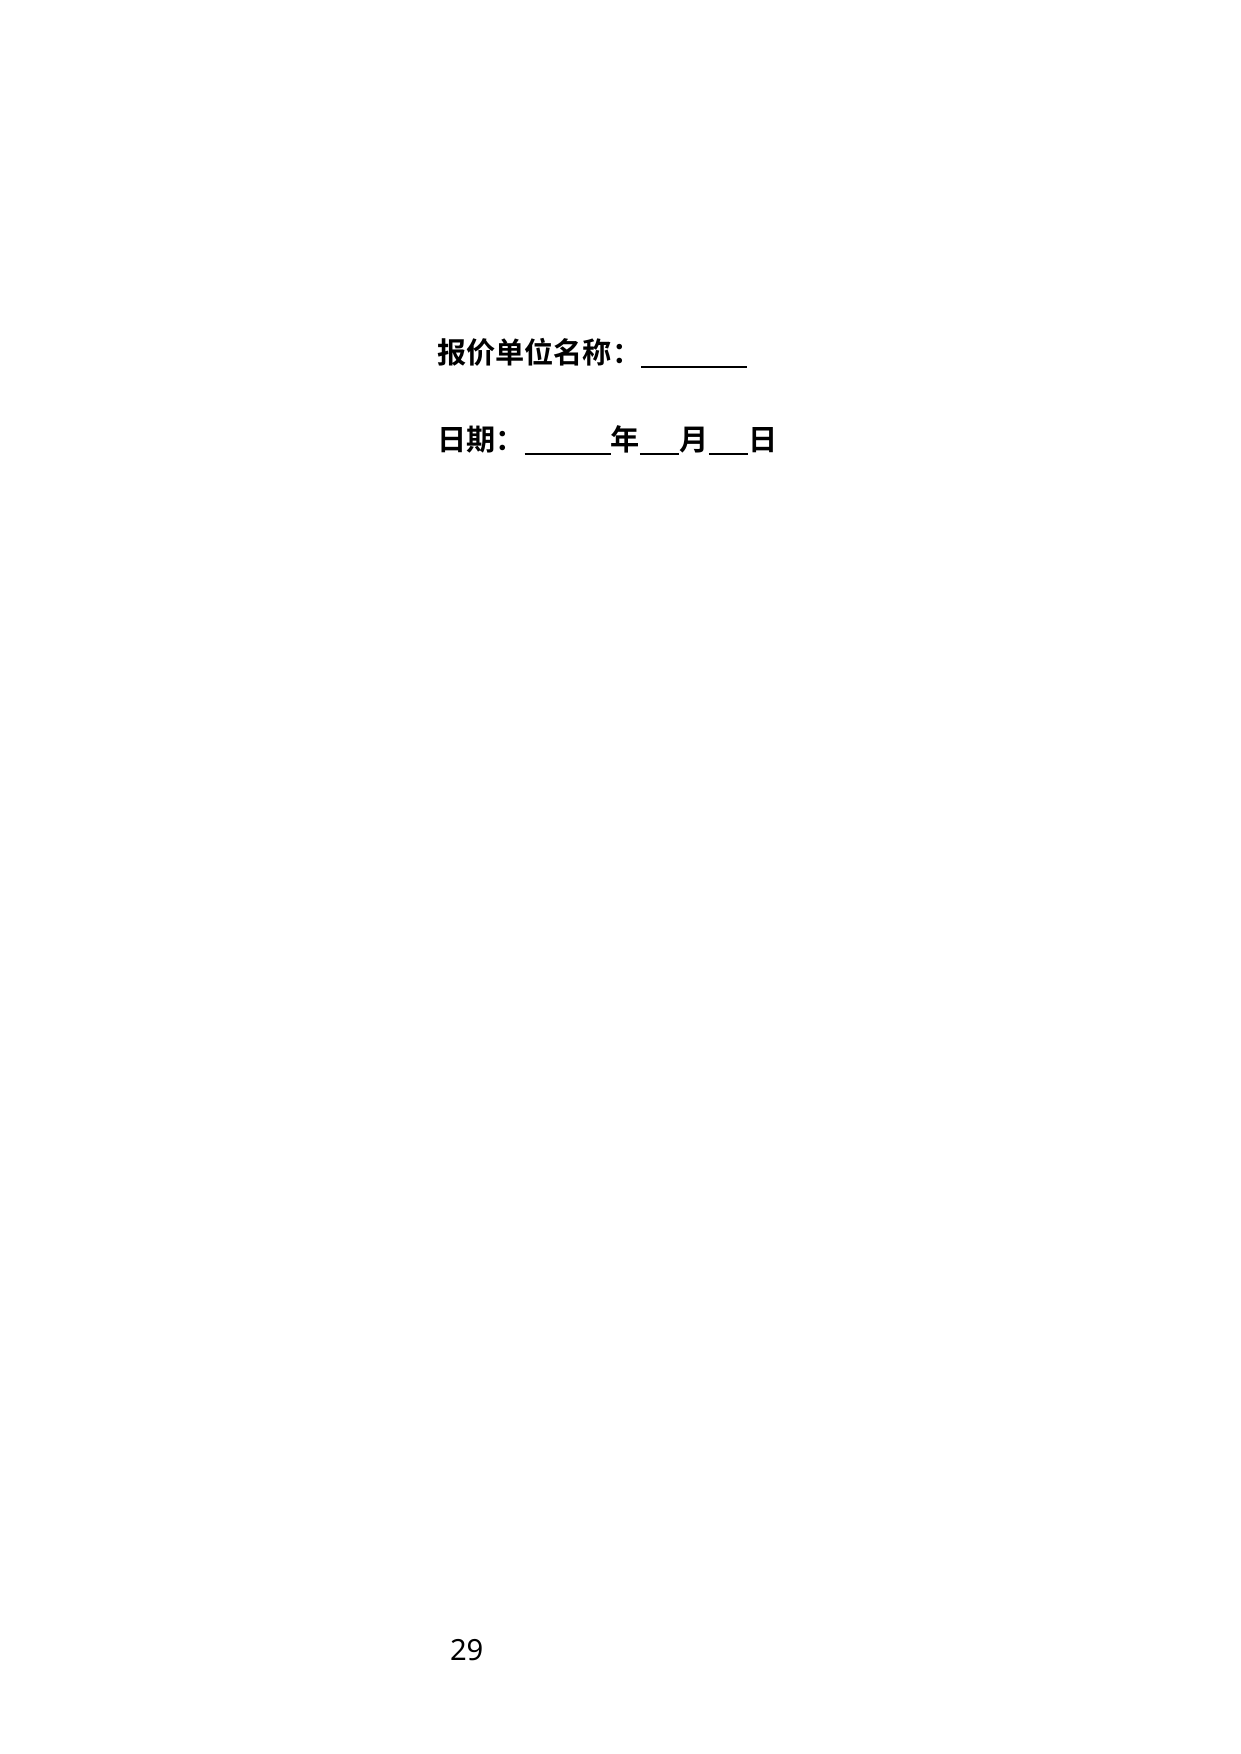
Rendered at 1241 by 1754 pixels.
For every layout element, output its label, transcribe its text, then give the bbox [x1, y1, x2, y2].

text 日期： 年 月 日 [112, 405, 1087, 470]
text 报价单位名称： [112, 319, 1087, 384]
